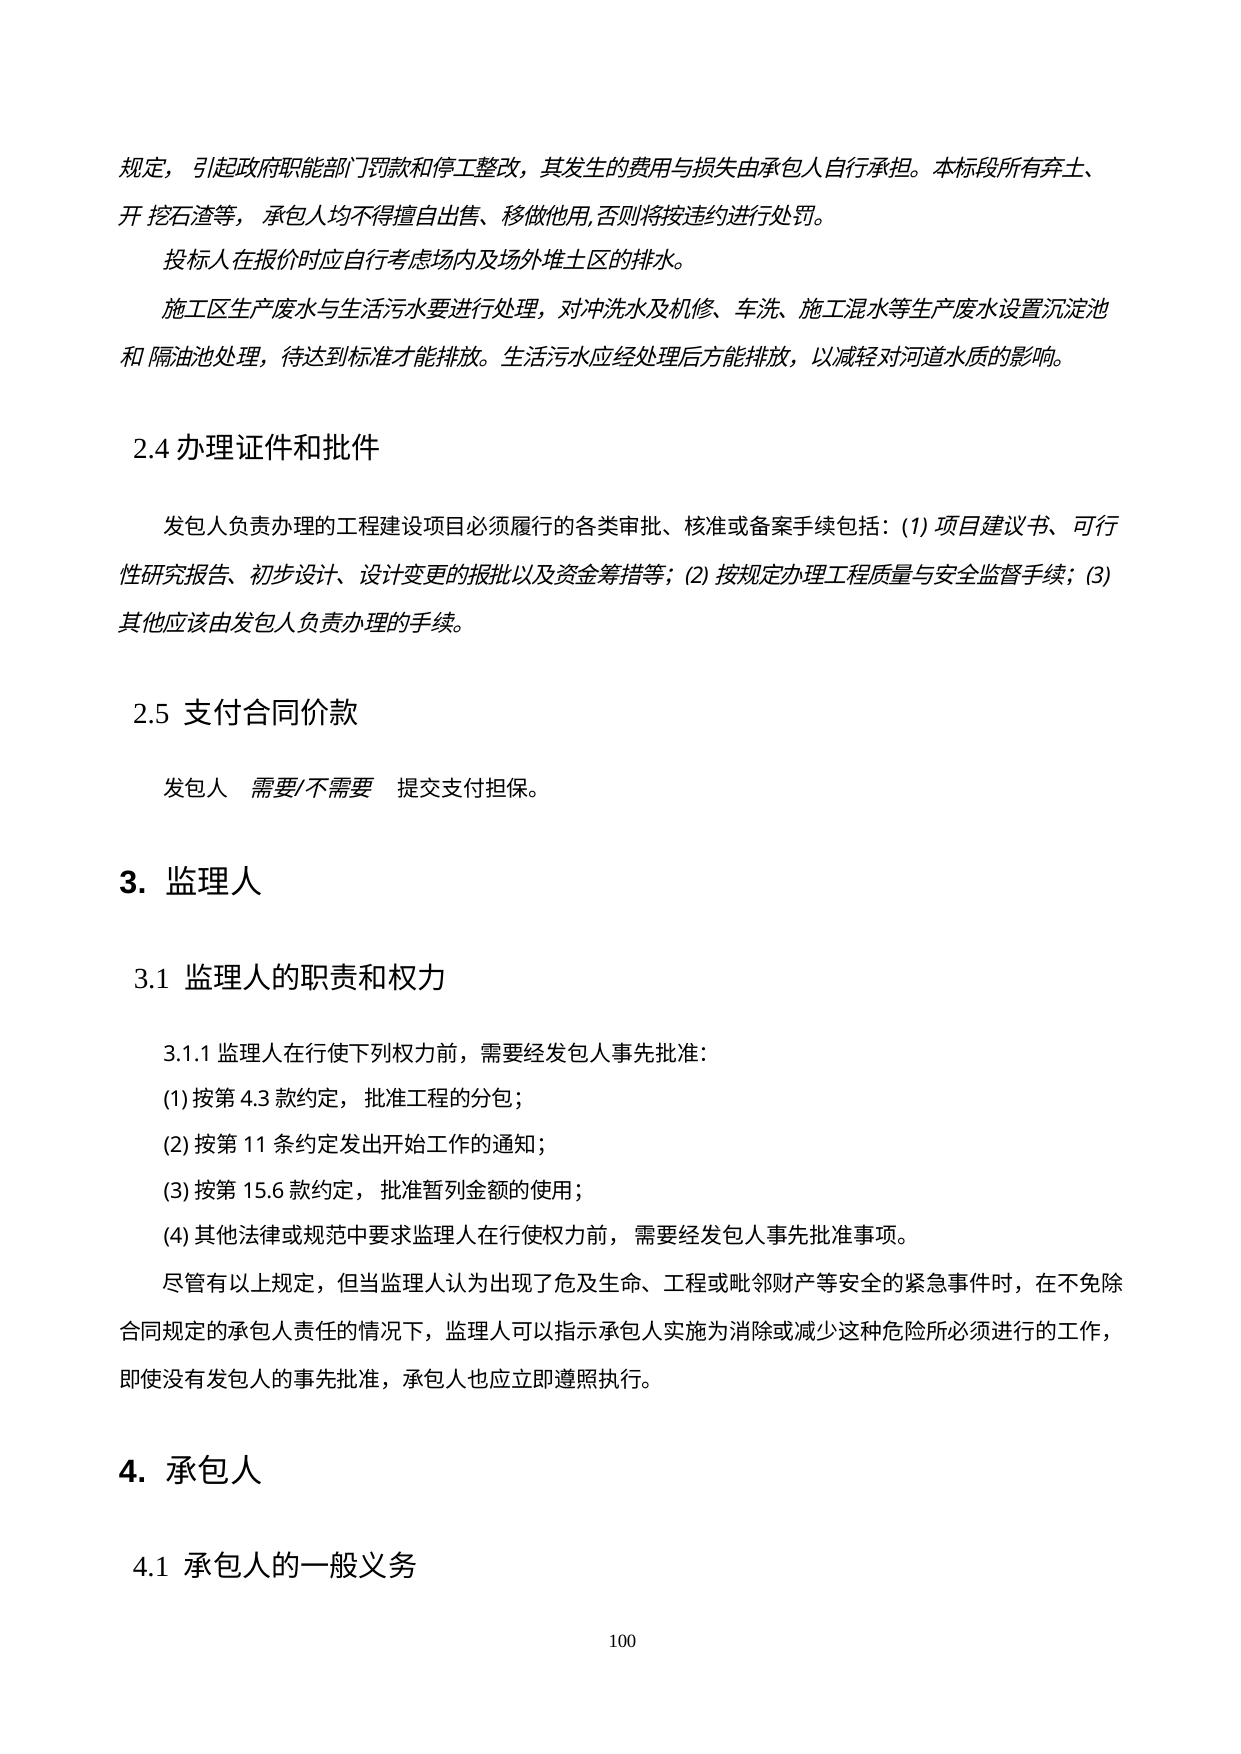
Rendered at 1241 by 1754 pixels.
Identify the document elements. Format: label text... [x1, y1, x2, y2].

text 3.1.1 监理人在行使下列权力前，需要经发包人事先批准： [163, 1038, 1138, 1067]
text 尽管有以上规定，但当监理人认为出现了危及生命、工程或毗邻财产等安全的紧急事件时，在不免除 合同规定的承包人责任的情况下，监理人可以指示承包人实施为消除或减少这种危险所必须进行的工作， 即使没有发包人的事先批准，承包人也应立即遵照执行。 [119, 1266, 1123, 1393]
text 3. 监理人 [119, 859, 1138, 903]
text 投标人在报价时应自行考虑场内及场外堆土区的排水。 [162, 245, 1138, 274]
text 4.1 承包人的一般义务 [133, 1546, 1138, 1584]
text (1) 按第 4.3 款约定， 批准工程的分包； [163, 1083, 1138, 1113]
text (2) 按第 11 条约定发出开始工作的通知； [163, 1129, 1138, 1158]
text 2.4 办理证件和批件 [133, 427, 1138, 466]
text 规定， 引起政府职能部门罚款和停工整改，其发生的费用与损失由承包人自行承担。本标段所有弃土、开 挖石渣等， 承包人均不得擅自出售、移做他用,否则将按违约进行处罚。 [118, 150, 1129, 231]
text 2.5 支付合同价款 [133, 693, 1138, 731]
text (4) 其他法律或规范中要求监理人在行使权力前， 需要经发包人事先批准事项。 [163, 1220, 1138, 1249]
text 施工区生产废水与生活污水要进行处理，对冲洗水及机修、车洗、施工混水等生产废水设置沉淀池和 隔油池处理，待达到标准才能排放。生活污水应经处理后方能排放，以减轻对河道水质的影响。 [119, 291, 1129, 372]
text 3.1 监理人的职责和权力 [133, 957, 1138, 996]
text 发包人 需要/不需要 提交支付担保。 [163, 773, 1138, 803]
text (3) 按第 15.6 款约定， 批准暂列金额的使用； [163, 1175, 1138, 1204]
text 4. 承包人 [118, 1448, 1138, 1491]
text 发包人负责办理的工程建设项目必须履行的各类审批、核准或备案手续包括：(1) 项目建议书、可行 性研究报告、初步设计、设计变更的报批以及资金筹措等；(2) 按规定办理工程质量与安全监督手续；(3) 其他应该由发包人负责办理的手续。 [118, 508, 1138, 638]
